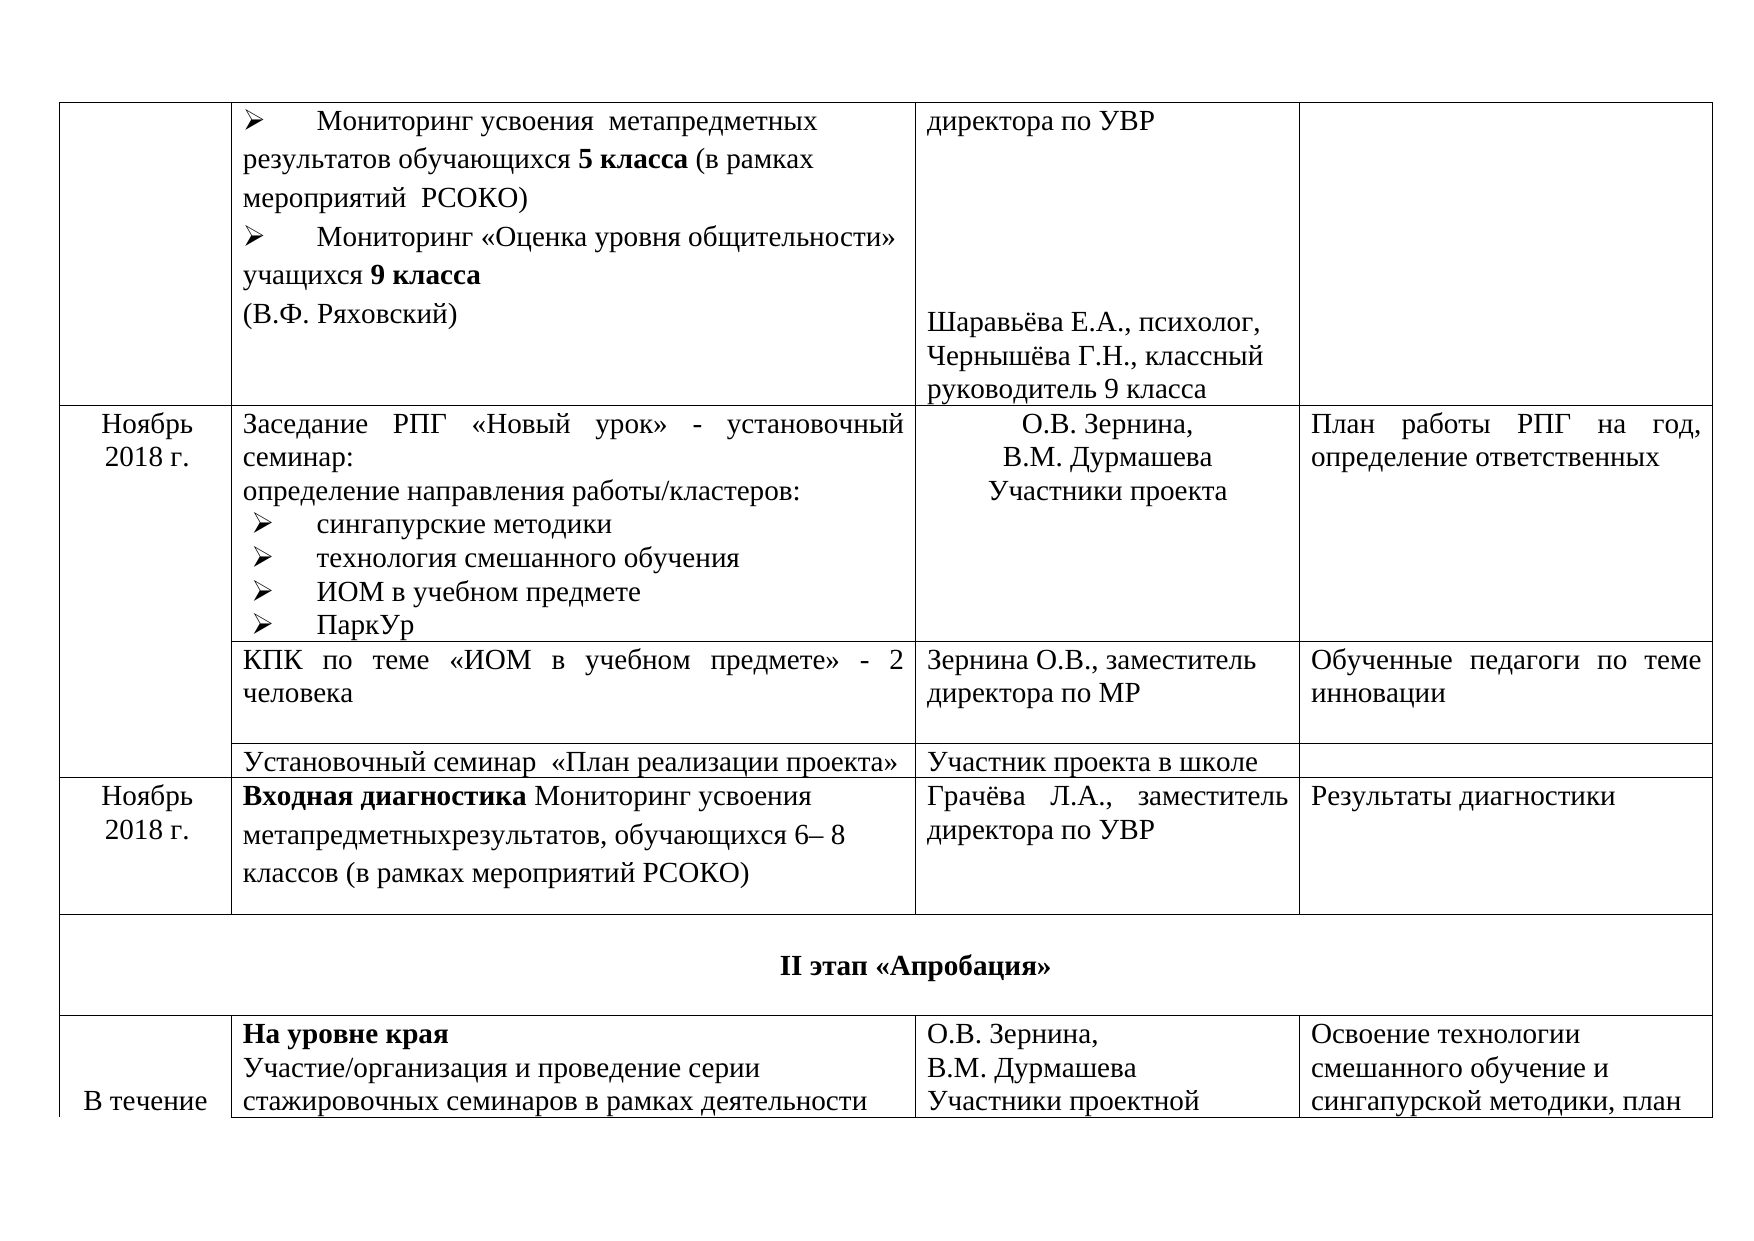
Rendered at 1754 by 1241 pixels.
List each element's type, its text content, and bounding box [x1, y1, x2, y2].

table_cell КПК по теме «ИОМ в учебном предмете» - 2 человека [232, 642, 915, 743]
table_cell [232, 1016, 915, 1117]
table_cell Участник проекта в школе [916, 744, 1299, 777]
table_cell [1300, 744, 1712, 777]
table_cell О.В. Зернина, В.М. Дурмашева Участники проекта [916, 406, 1299, 641]
table_cell Результаты диагностики [1300, 778, 1712, 914]
table_cell Заседание РПГ «Новый урок» - установочный семинар: определение направления работы/кластеров: сингапурские методики технология смешанного обучения ИОМ в учебном предмете ПаркУр [232, 406, 915, 641]
table_cell План работы РПГ на год, определение ответственных [1300, 406, 1712, 641]
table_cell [1300, 1016, 1712, 1117]
table_cell Установочный семинар «План реализации проекта» [232, 744, 915, 777]
table_cell Входная диагностика Мониторинг усвоения метапредметныхрезультатов, обучающихся 6– 8 классов (в рамках мероприятий РСОКО) [232, 778, 915, 914]
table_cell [232, 103, 915, 405]
table_cell Ноябрь 2018 г. [60, 778, 231, 914]
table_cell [916, 103, 1299, 405]
table_cell Грачёва Л.А., заместитель директора по УВР [916, 778, 1299, 914]
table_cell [1300, 103, 1712, 405]
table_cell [916, 1016, 1299, 1117]
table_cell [60, 1016, 231, 1117]
table_cell Ноябрь 2018 г. [60, 406, 231, 777]
table_cell II этап «Апробация» [60, 915, 1712, 1015]
table_cell Обученные педагоги по теме инновации [1300, 642, 1712, 743]
table_cell Зернина О.В., заместитель директора по МР [916, 642, 1299, 743]
